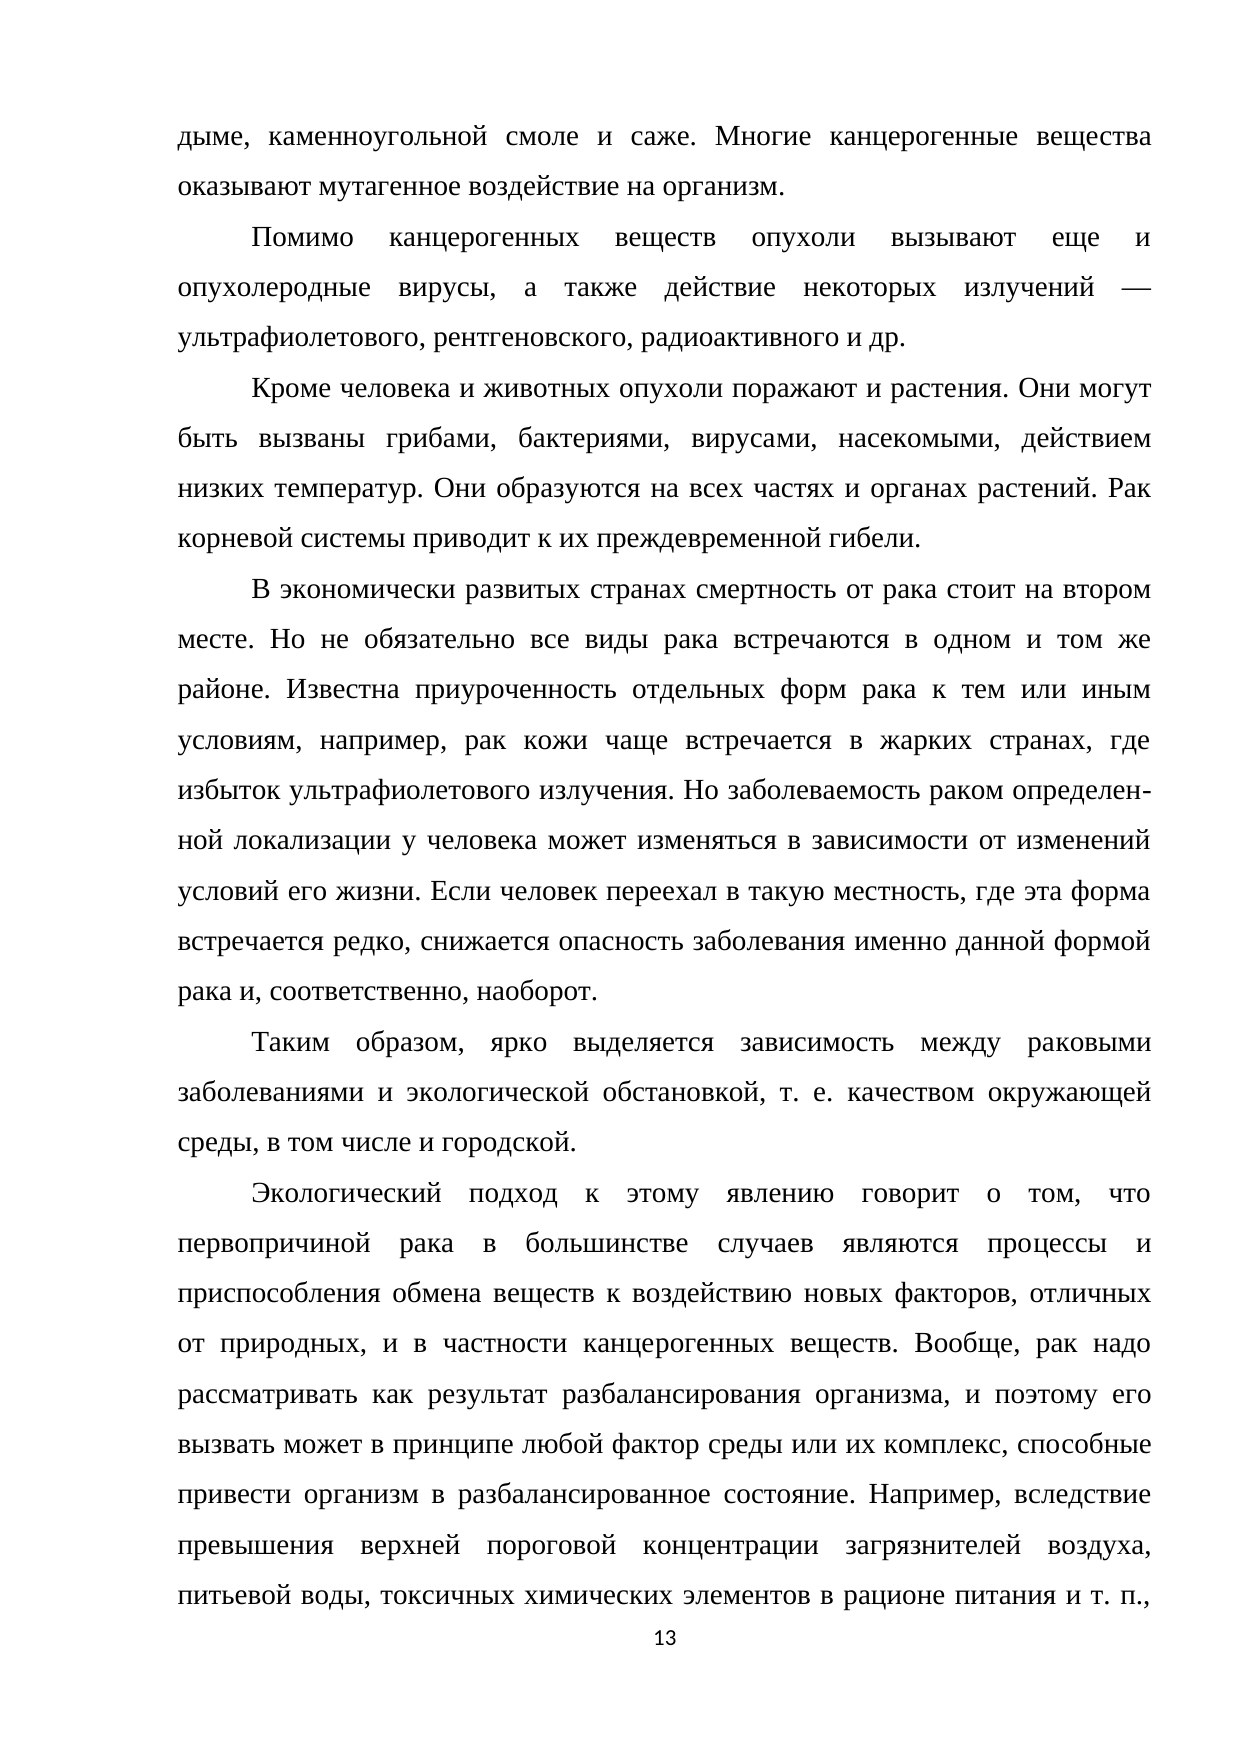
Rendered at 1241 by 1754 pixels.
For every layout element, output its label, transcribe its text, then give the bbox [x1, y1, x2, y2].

text Кроме человека и животных опухоли поражают и растения. Они могут быть вызваны грибами, бактериями, вирусами, насекомыми, действием низких температур. Они образуются на всех частях и органах растений. Рак корневой системы приводит к их преждевременной гибели. [177, 370, 1152, 554]
text Помимо канцерогенных веществ опухоли вызывают еще и опухолеродные вирусы, а также действие некоторых излучений — ультрафиолетового, рентгеновского, радиоактивного и др. [177, 219, 1152, 353]
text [177, 118, 1152, 202]
text В экономически развитых странах смертность от рака стоит на втором месте. Но не обязательно все виды рака встречаются в одном и том же районе. Известна приуроченность отдельных форм рака к тем или иным условиям, например, рак кожи чаще встречается в жарких странах, где избыток ультрафиолетового излучения. Но заболеваемость раком определенной локализации у человека может изменяться в зависимости от изменений условий его жизни. Если человек переехал в такую местность, где эта форма встречается редко, снижается опасность заболевания именно данной формой рака и, соответственно, наоборот. [177, 571, 1152, 1007]
text Таким образом, ярко выделяется зависимость между раковыми заболеваниями и экологической обстановкой, т. е. качеством окружающей среды, в том числе и городской. [177, 1024, 1152, 1158]
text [177, 1175, 1152, 1611]
